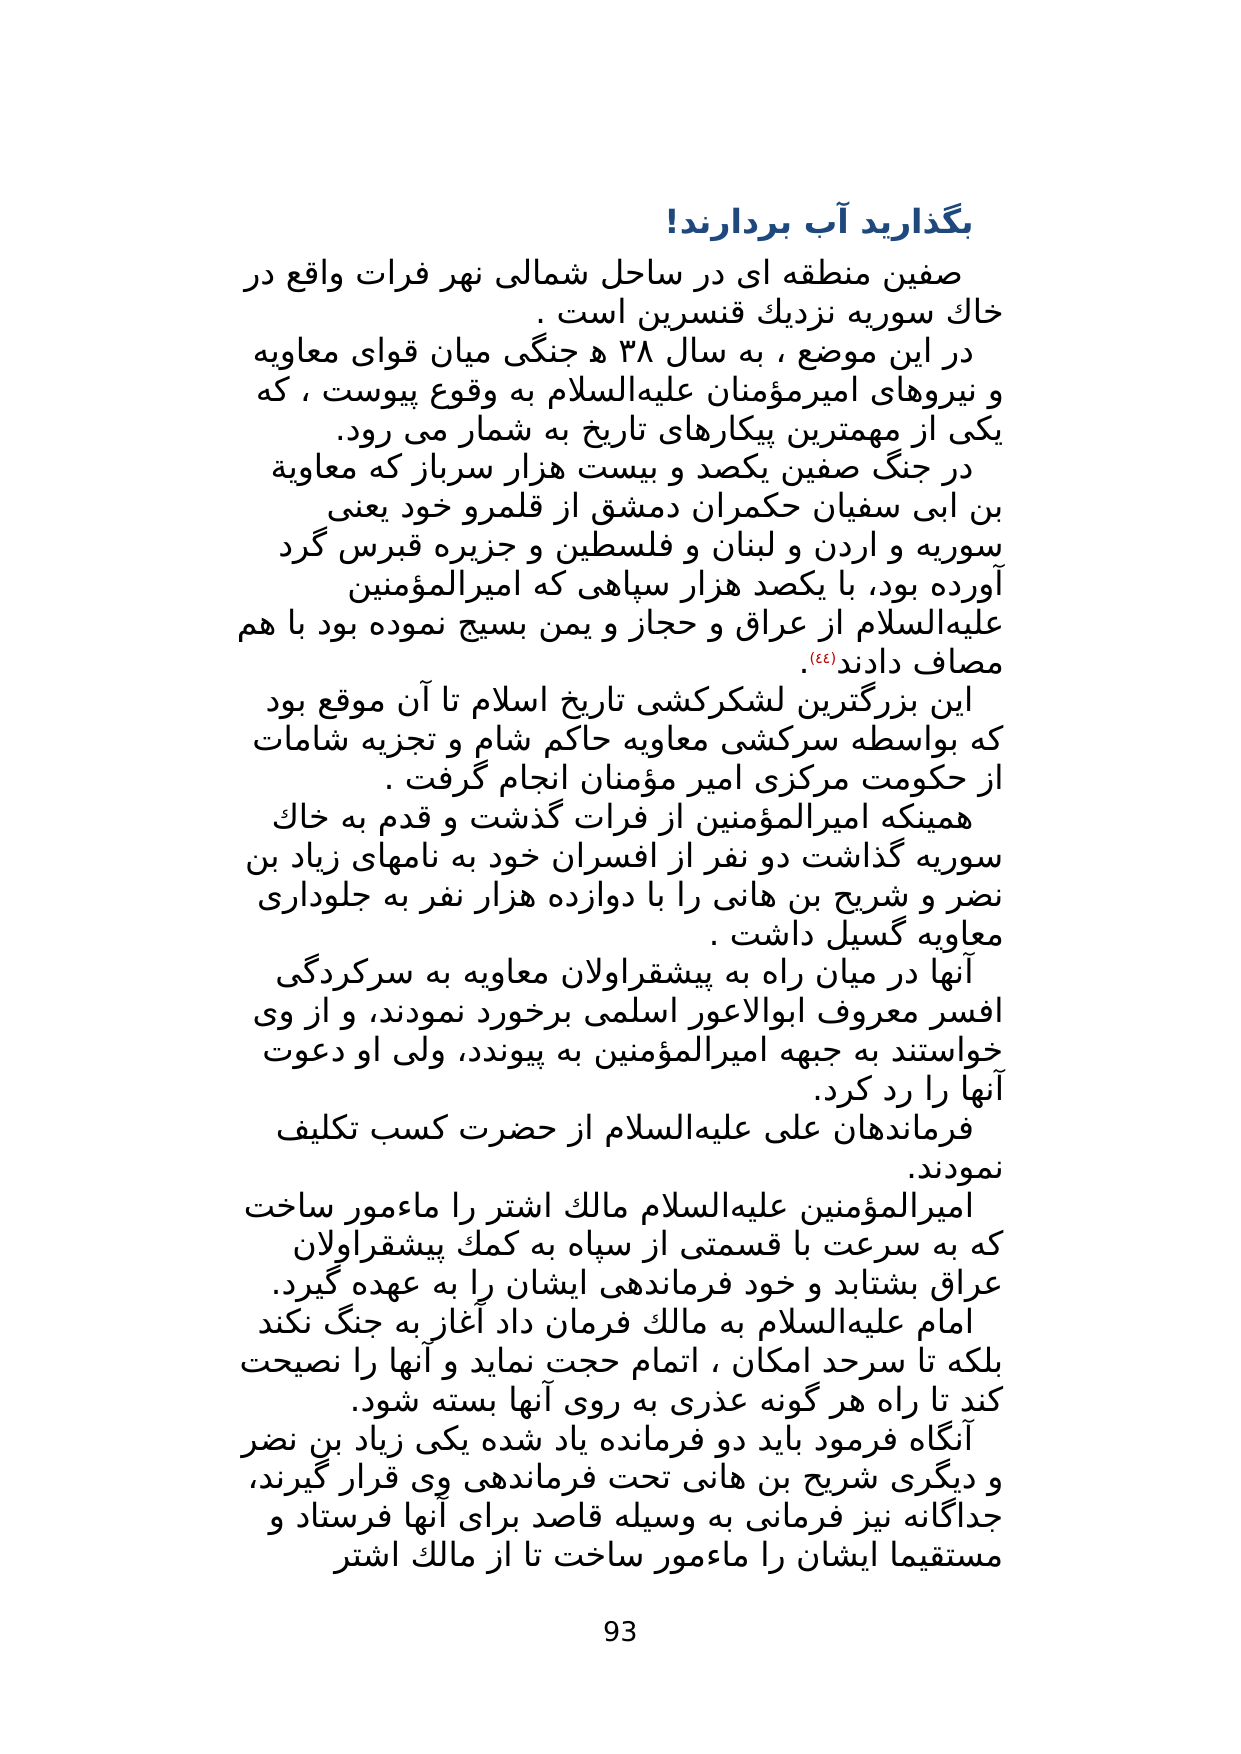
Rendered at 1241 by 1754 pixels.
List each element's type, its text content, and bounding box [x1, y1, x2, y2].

text در جنگ صفين يكصد و بيست هزار سرباز كه معاوية بن ابى سفيان حكمران دمشق از قلمرو خود يعنى سوريه و اردن و لبنان و فلسطين و جزيره قبرس گرد آورده بود، با يكصد هزار سپاهى كه اميرالمؤمنين عليه‌السلام از عراق و حجاز و يمن بسيج نموده بود با هم مصاف دادند(٤٤). [236, 448, 1004, 681]
text فرماندهان على عليه‌السلام از حضرت كسب تكليف نمودند. [236, 1108, 1004, 1186]
text همينكه اميرالمؤمنين از فرات گذشت و قدم به خاك سوريه گذاشت دو نفر از افسران خود به نامهاى زياد بن نضر و شريح بن هانى را با دوازده هزار نفر به جلودارى معاويه گسيل داشت . [236, 797, 1004, 953]
text آنها در ميان راه به پيشقراولان معاويه به سركردگى افسر معروف ابوالاعور اسلمى برخورد نمودند، و از وى خواستند به جبهه اميرالمؤمنين به پيوندد، ولى او دعوت آنها را رد كرد. [236, 953, 1004, 1108]
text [236, 1419, 1004, 1574]
text صفين منطقه اى در ساحل شمالى نهر فرات واقع در خاك سوريه نزديك قنسرين است . [236, 253, 1004, 331]
text در اين موضع ، به سال ٣٨ ه‍ جنگى ميان قواى معاويه و نيروهاى اميرمؤمنان عليه‌السلام به وقوع پيوست ، كه يكى از مهمترين پيكارهاى تاريخ به شمار مى رود. [236, 331, 1004, 448]
text امام عليه‌السلام به مالك فرمان داد آغاز به جنگ نكند بلكه تا سرحد امكان ، اتمام حجت نمايد و آنها را نصيحت كند تا راه هر گونه عذرى به روى آنها بسته شود. [236, 1303, 1004, 1419]
text اميرالمؤمنين عليه‌السلام مالك اشتر را ماءمور ساخت كه به سرعت با قسمتى از سپاه به كمك پيشقراولان عراق بشتابد و خود فرماندهى ايشان را به عهده گيرد. [236, 1186, 1004, 1303]
subtitle بگذاريد آب بردارند! [236, 202, 1004, 241]
text اين بزرگترين لشكركشى تاريخ اسلام تا آن موقع بود كه بواسطه سركشى معاويه حاكم شام و تجزيه شامات از حكومت مركزى امير مؤمنان انجام گرفت . [236, 681, 1004, 797]
